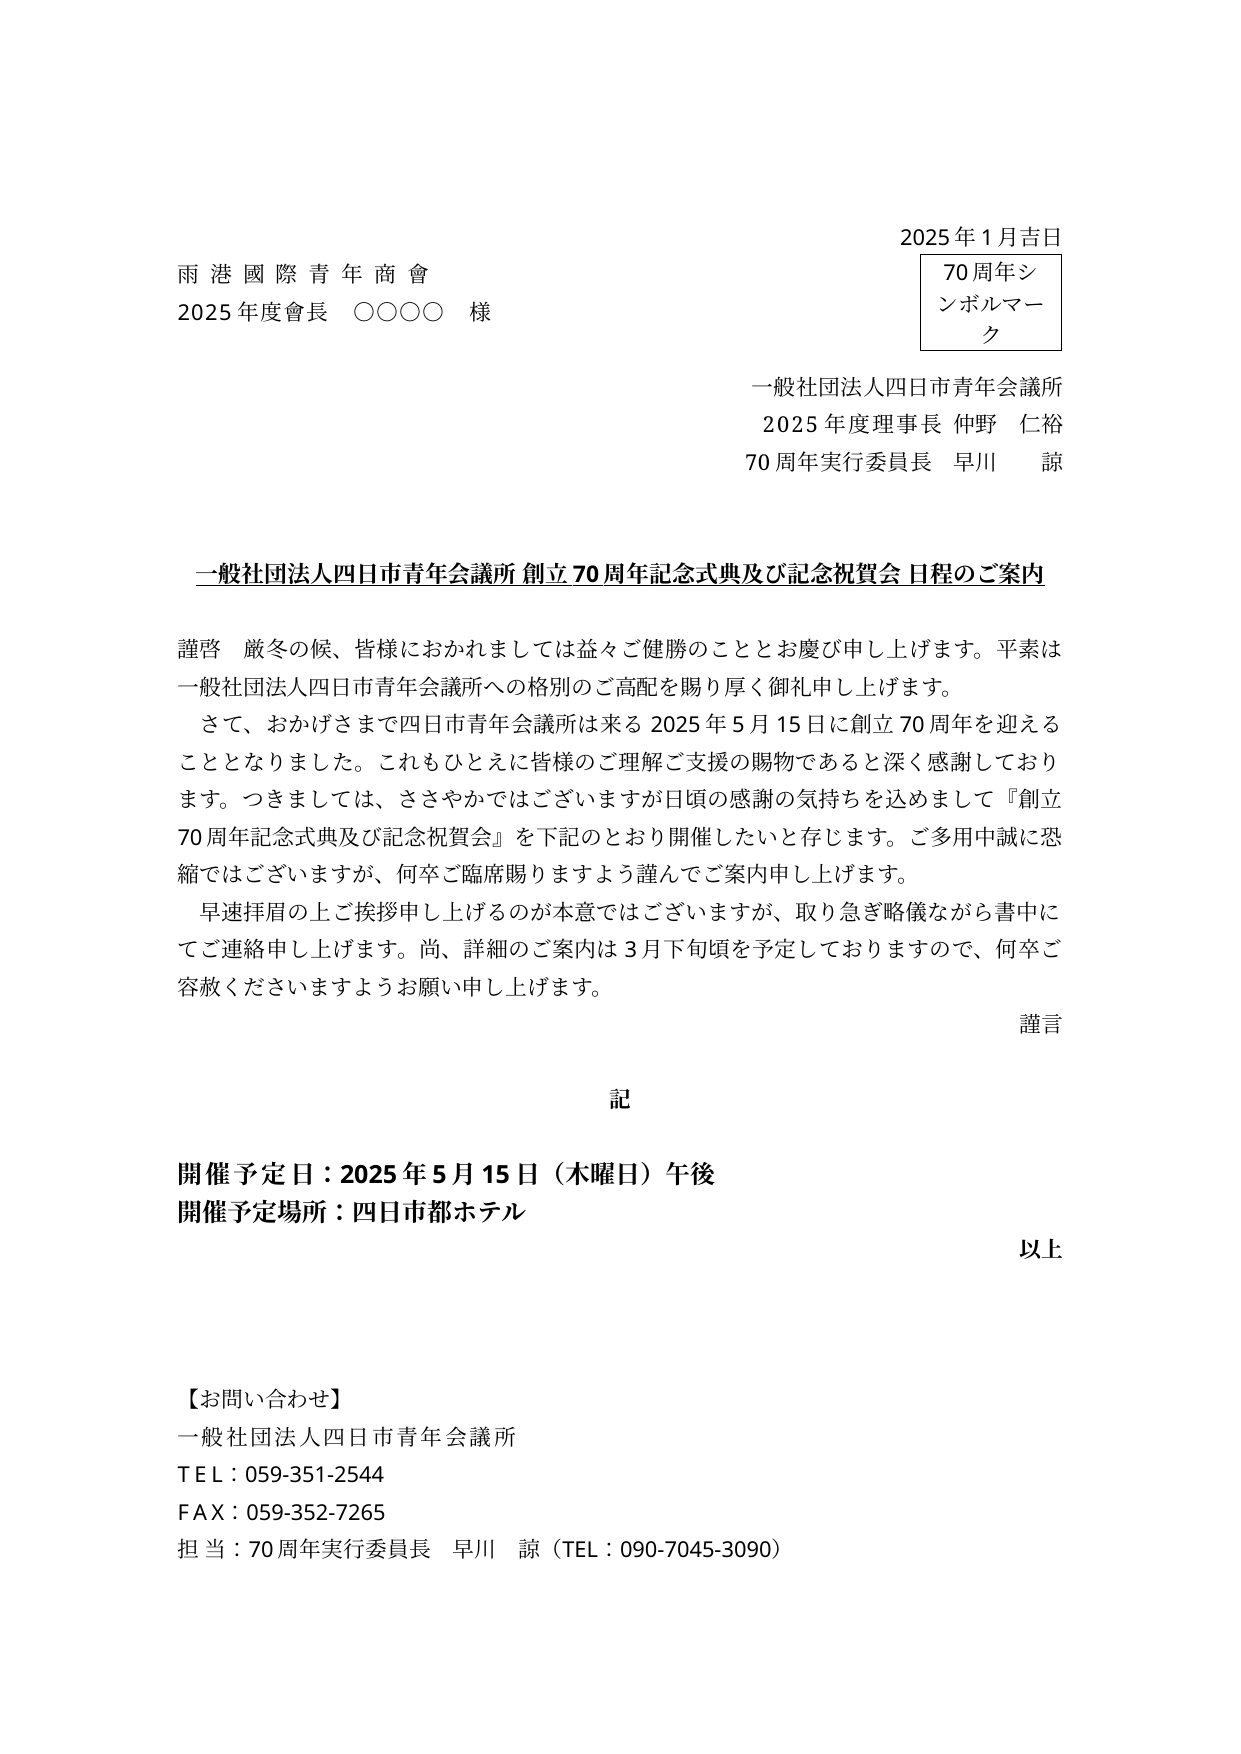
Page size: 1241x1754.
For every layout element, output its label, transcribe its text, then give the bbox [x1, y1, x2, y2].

text 一般社団法人四日市青年会議所 創立70周年記念式典及び記念祝賀会 日程のご案内 [177, 554, 1063, 592]
text 一般社団法人四日市青年会議所 [177, 1417, 1063, 1454]
text さて、おかげさまで四日市青年会議所は来る2025年5月15日に創立70周年を迎えることとなりました。これもひとえに皆様のご理解ご支援の賜物であると深く感謝しております。つきましては、ささやかではございますが日頃の感謝の気持ちを込めまして『創立70周年記念式典及び記念祝賀会』を下記のとおり開催したいと存じます。ご多用中誠に恐縮ではございますが、何卒ご臨席賜りますよう謹んでご案内申し上げます。 [177, 704, 1063, 892]
text 2025年1月吉日 [177, 217, 1063, 254]
text 開催予定日：2025年5月15日（木曜日）午後 [177, 1154, 1063, 1192]
text 早速拝眉の上ご挨拶申し上げるのが本意ではございますが、取り急ぎ略儀ながら書中にてご連絡申し上げます。尚、詳細のご案内は3月下旬頃を予定しておりますので、何卒ご容赦くださいますようお願い申し上げます。 [177, 892, 1063, 1004]
text 2025年度會長 ○○○○ 様 [177, 292, 920, 329]
text 70周年実行委員長 早川 諒 [177, 442, 1063, 479]
text 2025年度理事長 仲野 仁裕 [177, 404, 1063, 442]
text 開催予定場所：四日市都ホテル [177, 1192, 1063, 1229]
text 一般社団法人四日市青年会議所 [177, 367, 1063, 404]
text 【お問い合わせ】 [177, 1379, 1063, 1417]
text 雨港國際青年商會 [177, 254, 920, 292]
text 以上 [177, 1229, 1063, 1267]
text 担当：70周年実行委員長 早川 諒（TEL：090-7045-3090） [177, 1529, 1063, 1567]
text 謹言 [177, 1004, 1063, 1042]
text FAX：059-352-7265 [177, 1492, 1063, 1529]
subtitle 記 [177, 1079, 1063, 1117]
text 謹啓 厳冬の候、皆様におかれましては益々ご健勝のこととお慶び申し上げます。平素は一般社団法人四日市青年会議所への格別のご高配を賜り厚く御礼申し上げます。 [177, 629, 1063, 704]
text TEL：059-351-2544 [177, 1454, 1063, 1492]
